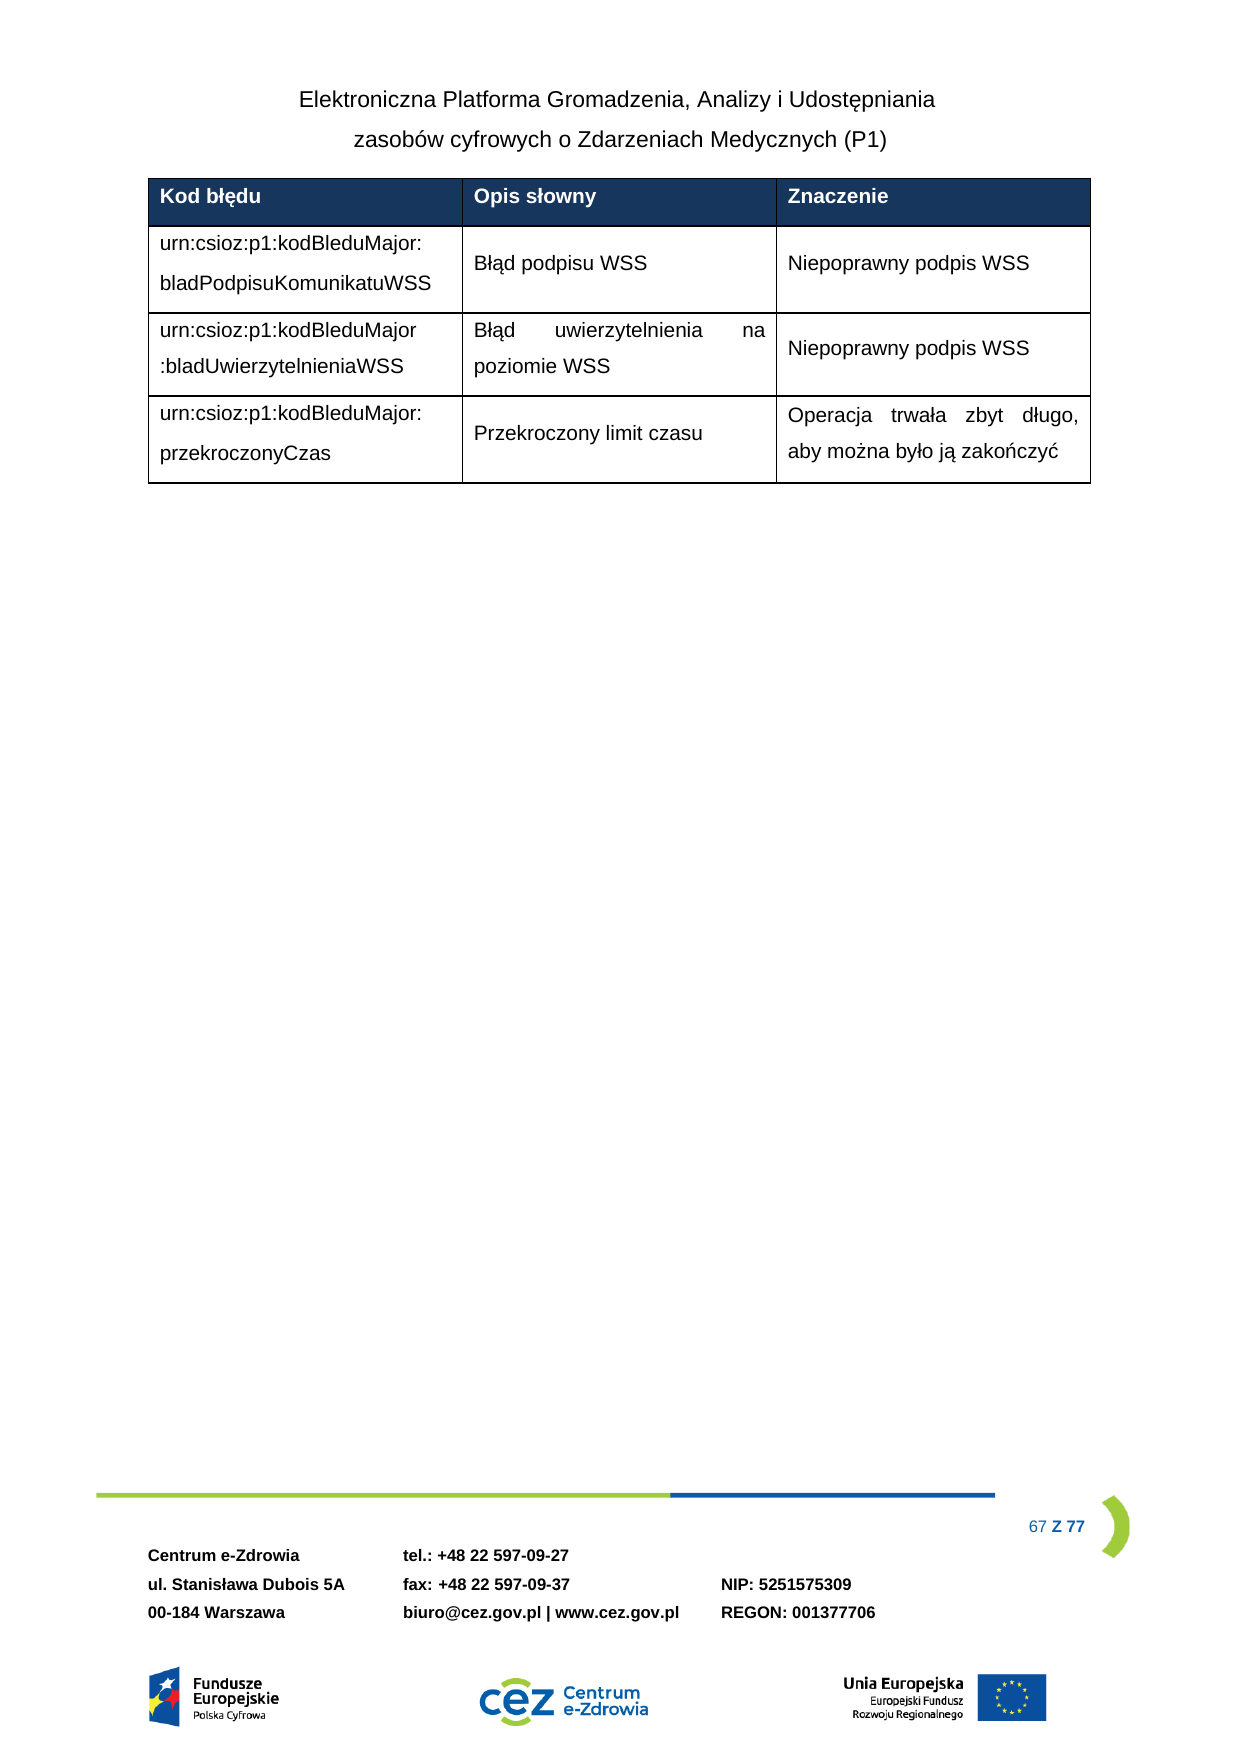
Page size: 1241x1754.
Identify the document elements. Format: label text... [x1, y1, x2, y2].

picture [142, 1663, 285, 1729]
table_cell Błąd uwierzytelnienia na poziomie WSS [463, 314, 776, 395]
picture [477, 1678, 649, 1726]
table_cell urn:csioz:p1:kodBleduMajor:bladUwierzytelnieniaWSS [149, 314, 462, 395]
table_header Znaczenie [777, 179, 1090, 225]
table_header Opis słowny [463, 179, 776, 225]
table_cell Operacja trwała zbyt długo, aby można było ją zakończyć [777, 397, 1090, 482]
table_cell urn:csioz:p1:kodBleduMajor: przekroczonyCzas [149, 397, 462, 482]
table_cell Niepoprawny podpis WSS [777, 227, 1090, 312]
picture [835, 1672, 1055, 1722]
table_cell urn:csioz:p1:kodBleduMajor: bladPodpisuKomunikatuWSS [149, 227, 462, 312]
table_cell Niepoprawny podpis WSS [777, 314, 1090, 395]
table_header Kod błędu [149, 179, 462, 225]
table_cell Przekroczony limit czasu [463, 397, 776, 482]
table_cell Błąd podpisu WSS [463, 227, 776, 312]
picture [1101, 1495, 1130, 1558]
